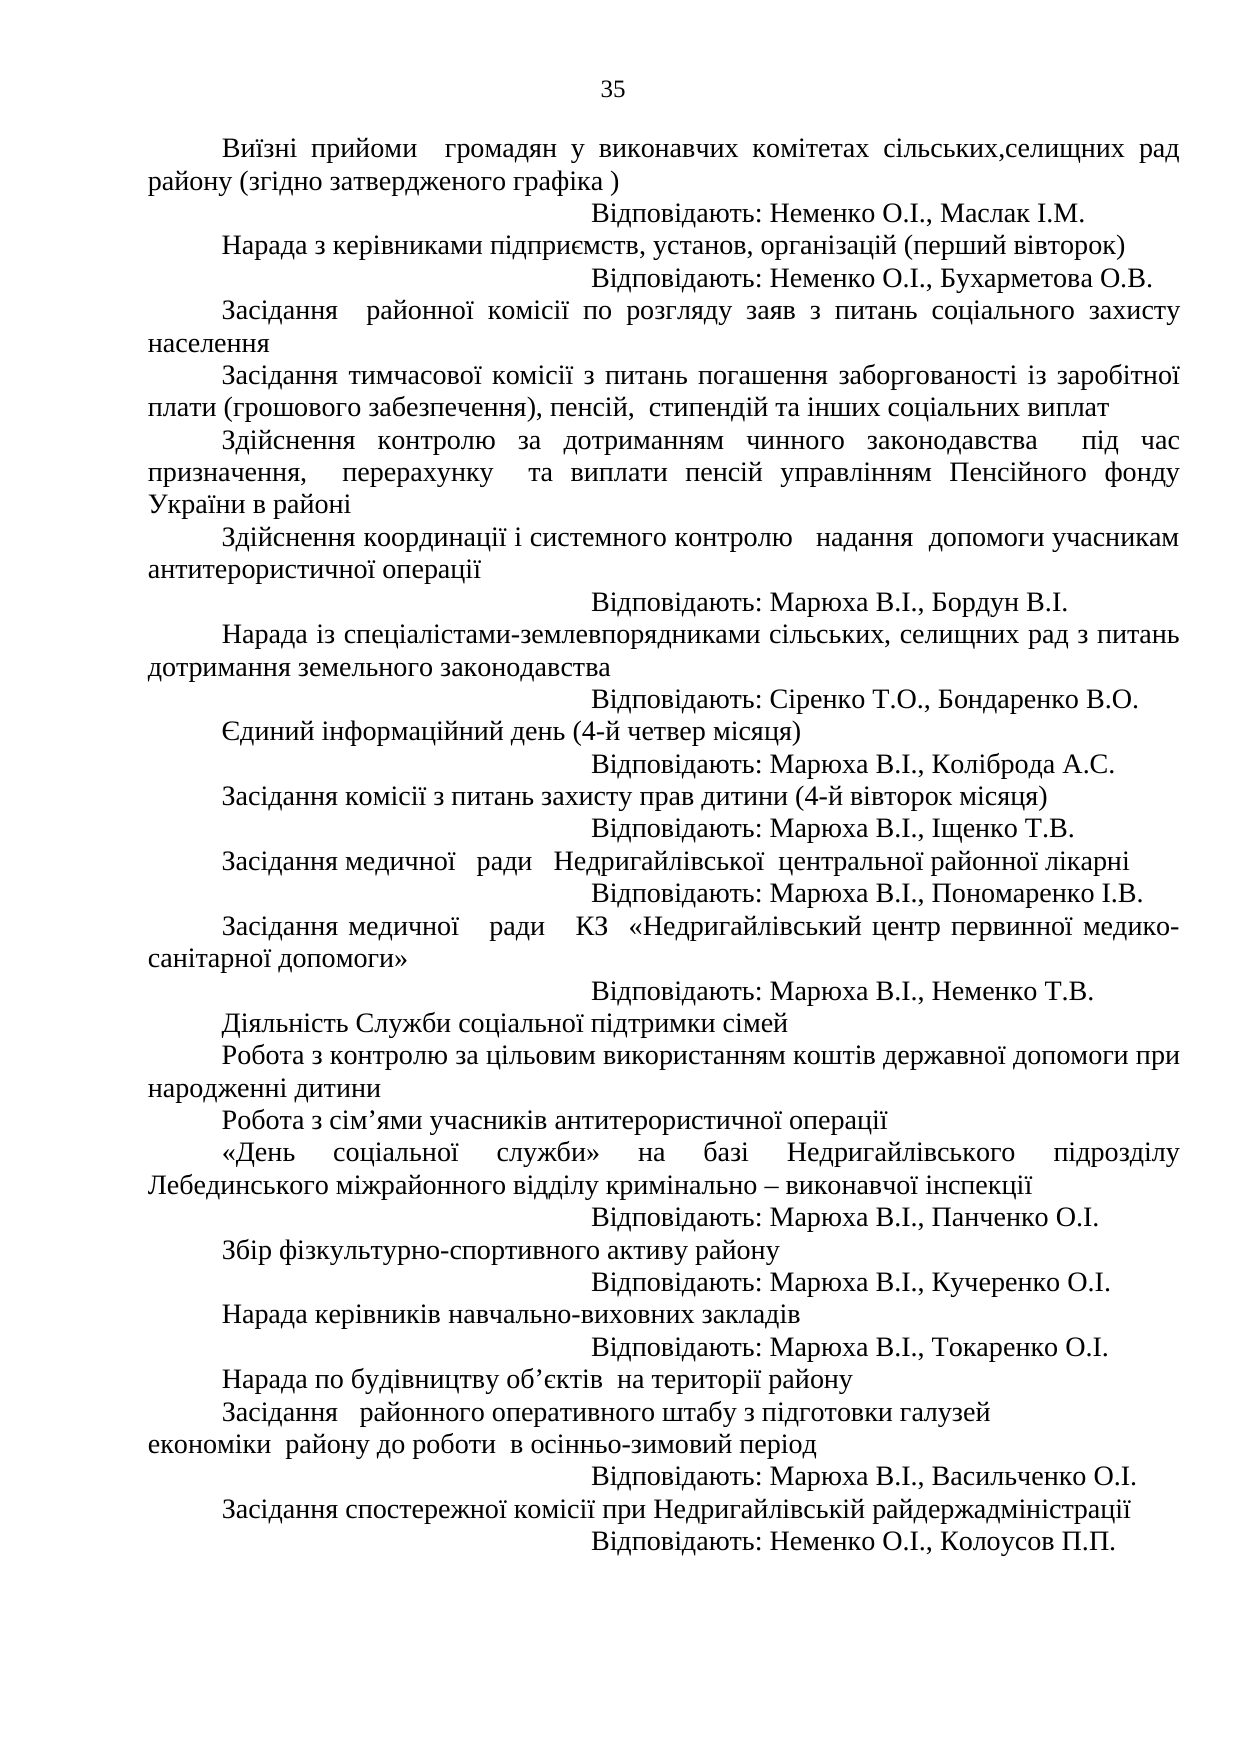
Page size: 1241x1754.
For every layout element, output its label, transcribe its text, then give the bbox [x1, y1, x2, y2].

text Засідання медичної ради КЗ «Недригайлівський центр первинної медико-санітарної допомоги» [148, 909, 1181, 973]
text Збір фізкультурно-спортивного активу району [148, 1233, 1181, 1265]
text Діяльність Служби соціальної підтримки сімей [148, 1006, 1181, 1038]
text економіки району до роботи в осінньо-зимовий період [148, 1427, 1181, 1459]
text Робота з сім’ями учасників антитерористичної операції [148, 1103, 1181, 1136]
text Нарада керівників навчально-виховних закладів [148, 1297, 1181, 1330]
text Здійснення координації і системного контролю надання допомоги учасникам антитерористичної операції [148, 520, 1181, 585]
text Виїзні прийоми громадян у виконавчих комітетах сільських,селищних рад району (згідно затвердженого графіка ) [148, 131, 1181, 196]
text «День соціальної служби» на базі Недригайлівського підрозділу Лебединського міжрайонного відділу кримінально – виконавчої інспекції [148, 1136, 1181, 1200]
text Відповідають: Марюха В.І., Васильченко О.І. [148, 1459, 1181, 1492]
text Відповідають: Неменко О.І., Бухарметова О.В. [154, 261, 1181, 293]
text Відповідають: Марюха В.І., Панченко О.І. [148, 1200, 1181, 1233]
text Засідання медичної ради Недригайлівської центральної районної лікарні [148, 844, 1181, 876]
text Засідання тимчасової комісії з питань погашення заборгованості із заробітної плати (грошового забезпечення), пенсій, стипендій та інших соціальних виплат [148, 358, 1181, 423]
text Єдиний інформаційний день (4-й четвер місяця) [148, 714, 1181, 747]
text Засідання районної комісії по розгляду заяв з питань соціального захисту населення [148, 293, 1181, 358]
text Нарада із спеціалістами-землевпорядниками сільських, селищних рад з питань дотримання земельного законодавства [148, 617, 1181, 682]
text Відповідають: Марюха В.І., Бордун В.І. [148, 585, 1181, 617]
text Відповідають: Сіренко Т.О., Бондаренко В.О. [148, 682, 1181, 714]
text Робота з контролю за цільовим використанням коштів державної допомоги при народженні дитини [148, 1038, 1181, 1103]
text Здійснення контролю за дотриманням чинного законодавства під час призначення, перерахунку та виплати пенсій управлінням Пенсійного фонду України в районі [148, 423, 1181, 520]
text Нарада по будівництву об’єктів на території району [148, 1362, 1181, 1395]
text Засідання комісії з питань захисту прав дитини (4-й вівторок місяця) [148, 779, 1181, 812]
text Засідання районного оперативного штабу з підготовки галузей [177, 1395, 1181, 1427]
text Нарада з керівниками підприємств, установ, організацій (перший вівторок) [154, 228, 1181, 261]
text Відповідають: Марюха В.І., Коліброда А.С. [148, 747, 1181, 779]
text Відповідають: Неменко О.І., Маслак І.М. [154, 196, 1181, 228]
text Відповідають: Марюха В.І., Пономаренко І.В. [148, 876, 1181, 909]
text Відповідають: Марюха В.І., Іщенко Т.В. [148, 812, 1181, 844]
text Відповідають: Марюха В.І., Токаренко О.І. [148, 1330, 1181, 1362]
text Засідання спостережної комісії при Недригайлівській райдержадміністрації [148, 1492, 1181, 1524]
text Відповідають: Марюха В.І., Кучеренко О.І. [148, 1265, 1181, 1297]
text Відповідають: Марюха В.І., Неменко Т.В. [148, 973, 1181, 1006]
text Відповідають: Неменко О.І., Колоусов П.П. [148, 1524, 1181, 1557]
